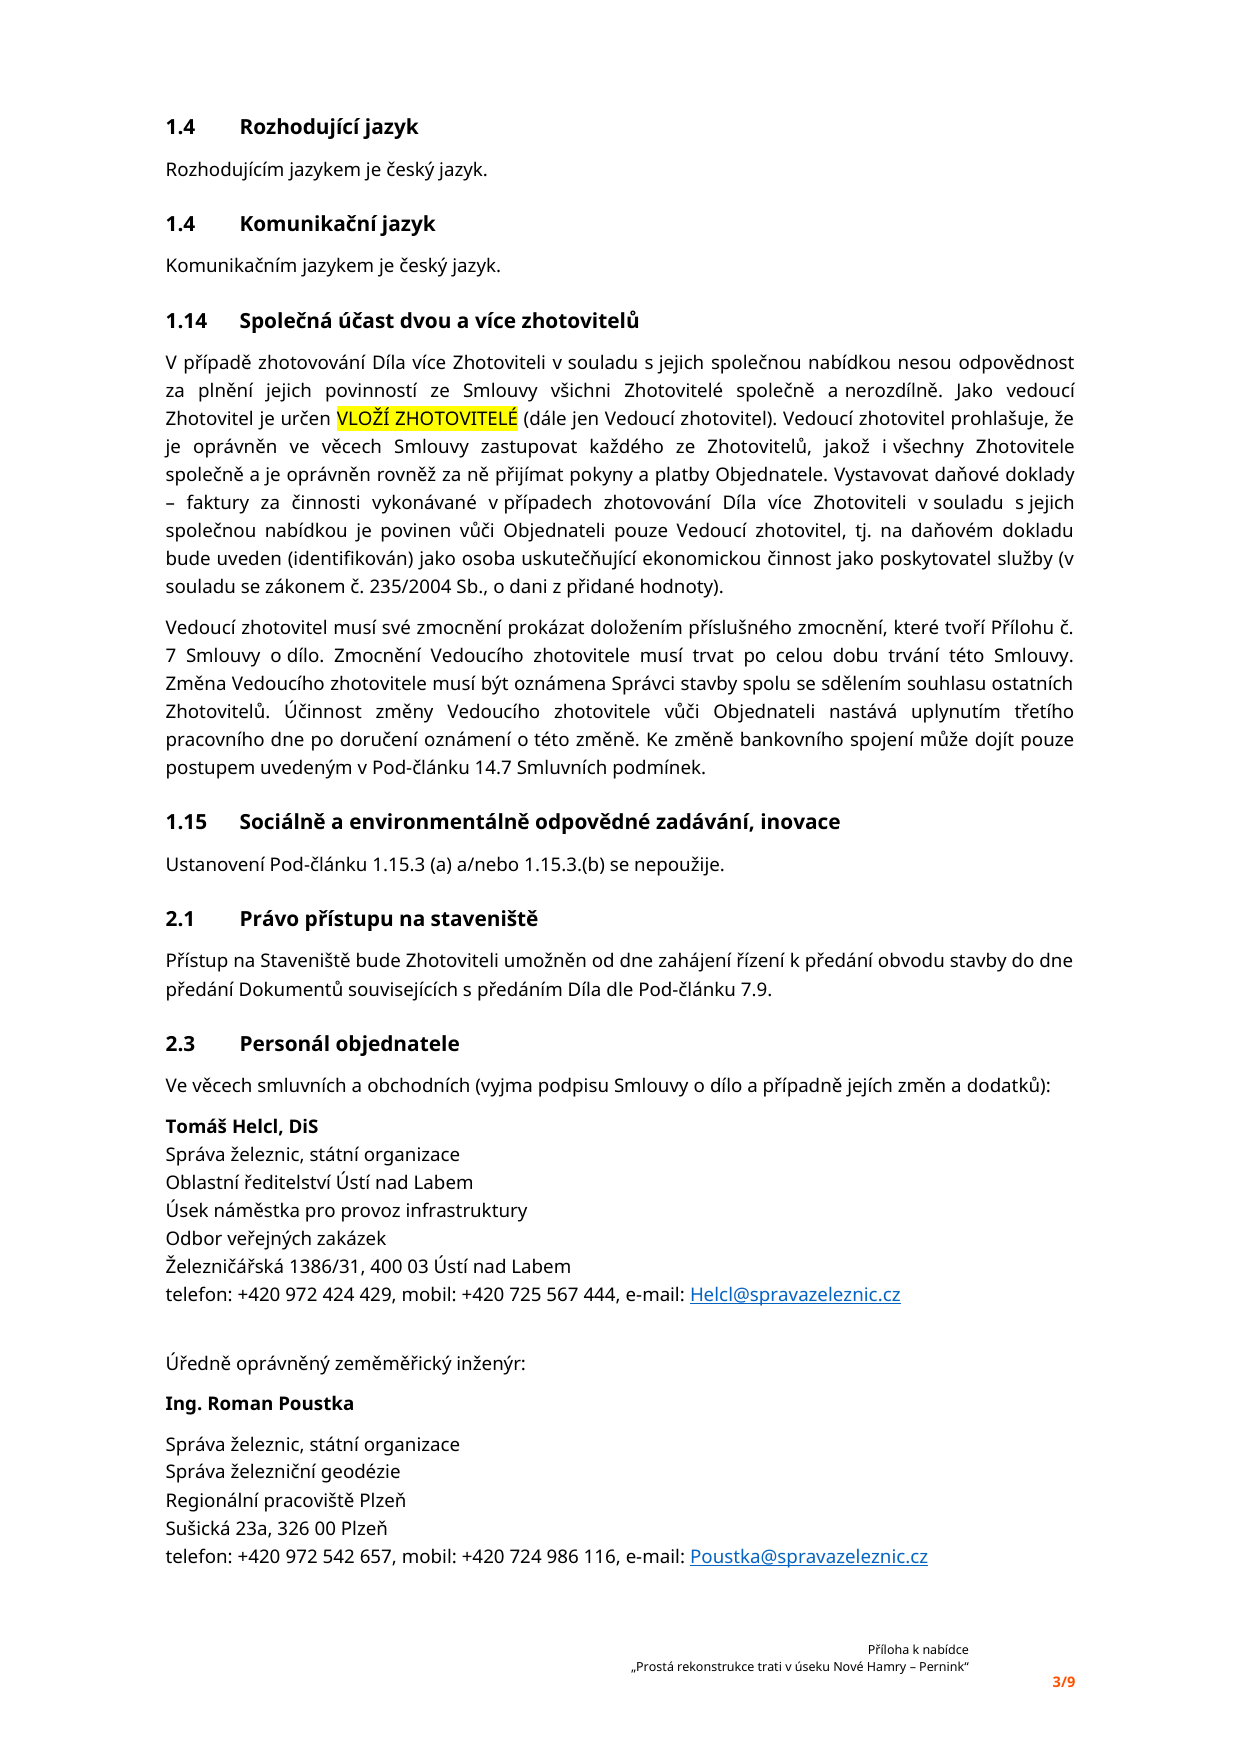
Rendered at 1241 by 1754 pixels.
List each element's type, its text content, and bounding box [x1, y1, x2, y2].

text Ustanovení Pod-článku 1.15.3 (a) a/nebo 1.15.3.(b) se nepoužije. [165, 851, 1075, 877]
text Úsek náměstka pro provoz infrastruktury [165, 1197, 1075, 1223]
text Komunikačním jazykem je český jazyk. [165, 253, 1075, 278]
text Ing. Roman Poustka [165, 1390, 1075, 1416]
text 1.15 Sociálně a environmentálně odpovědné zadávání, inovace [165, 807, 1075, 836]
text Oblastní ředitelství Ústí nad Labem [165, 1169, 1075, 1195]
text telefon: +420 972 424 429, mobil: +420 725 567 444, e-mail: Helcl@spravazeleznic.cz [165, 1281, 1075, 1307]
text Sušická 23a, 326 00 Plzeň [165, 1515, 1075, 1540]
text telefon: +420 972 542 657, mobil: +420 724 986 116, e-mail: Poustka@spravazeleznic.cz [165, 1543, 1075, 1568]
text Správa železnic, státní organizace [165, 1141, 1075, 1167]
text Správa železnic, státní organizace [165, 1431, 1075, 1456]
text Tomáš Helcl, DiS [165, 1113, 1075, 1139]
text 2.3 Personál objednatele [165, 1029, 1075, 1057]
text V případě zhotovování Díla více Zhotoviteli v souladu s jejich společnou nabídkou nesou odpovědnost za plnění jejich povinností ze Smlouvy všichni Zhotovitelé společně a nerozdílně. Jako vedoucí Zhotovitel je určen VLOŽÍ ZHOTOVITELÉ (dále jen Vedoucí zhotovitel). Vedoucí zhotovitel prohlašuje, že je oprávněn ve věcech Smlouvy zastupovat každého ze Zhotovitelů, jakož i všechny Zhotovitele společně a je oprávněn rovněž za ně přijímat pokyny a platby Objednatele. Vystavovat daňové doklady – faktury za činnosti vykonávané v případech zhotovování Díla více Zhotoviteli v souladu s jejich společnou nabídkou je povinen vůči Objednateli pouze Vedoucí zhotovitel, tj. na daňovém dokladu bude uveden (identifikován) jako osoba uskutečňující ekonomickou činnost jako poskytovatel služby (v souladu se zákonem č. 235/2004 Sb., o dani z přidané hodnoty). [165, 349, 1075, 599]
text Železničářská 1386/31, 400 03 Ústí nad Labem [165, 1253, 1075, 1279]
text Vedoucí zhotovitel musí své zmocnění prokázat doložením příslušného zmocnění, které tvoří Přílohu č. 7 Smlouvy o dílo. Zmocnění Vedoucího zhotovitele musí trvat po celou dobu trvání této Smlouvy. Změna Vedoucího zhotovitele musí být oznámena Správci stavby spolu se sdělením souhlasu ostatních Zhotovitelů. Účinnost změny Vedoucího zhotovitele vůči Objednateli nastává uplynutím třetího pracovního dne po doručení oznámení o této změně. Ke změně bankovního spojení může dojít pouze postupem uvedeným v Pod-článku 14.7 Smluvních podmínek. [165, 614, 1075, 780]
text Rozhodujícím jazykem je český jazyk. [165, 156, 1075, 181]
text Ve věcech smluvních a obchodních (vyjma podpisu Smlouvy o dílo a případně jejích změn a dodatků): [165, 1073, 1075, 1098]
text Úředně oprávněný zeměměřický inženýr: [165, 1350, 1075, 1375]
text 1.4 Komunikační jazyk [165, 209, 1075, 237]
text Odbor veřejných zakázek [165, 1225, 1075, 1251]
text 1.4 Rozhodující jazyk [165, 112, 1075, 141]
text Přístup na Staveniště bude Zhotoviteli umožněn od dne zahájení řízení k předání obvodu stavby do dne předání Dokumentů souvisejících s předáním Díla dle Pod-článku 7.9. [165, 948, 1075, 1001]
text 1.14 Společná účast dvou a více zhotovitelů [165, 306, 1075, 334]
text Správa železniční geodézie [165, 1459, 1075, 1484]
text 2.1 Právo přístupu na staveniště [165, 904, 1075, 932]
text Regionální pracoviště Plzeň [165, 1487, 1075, 1512]
